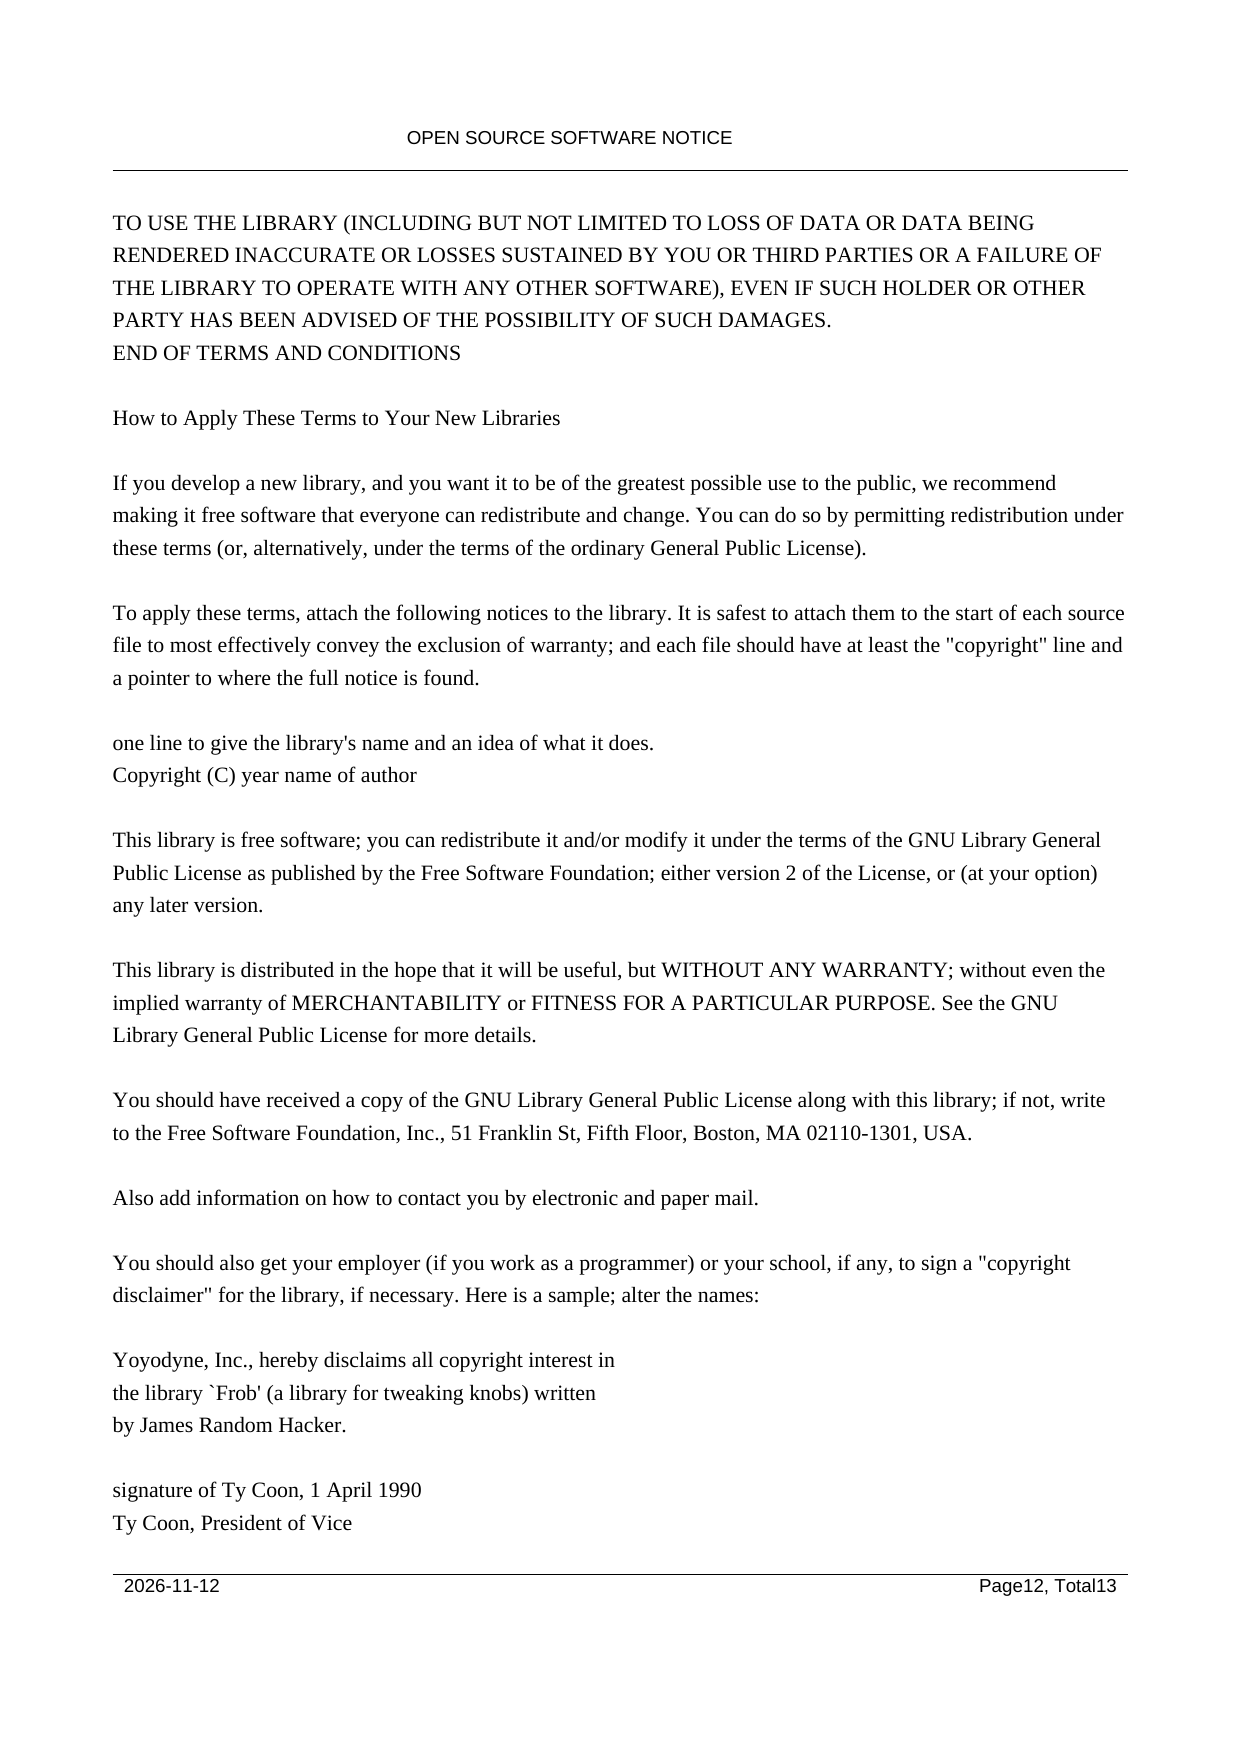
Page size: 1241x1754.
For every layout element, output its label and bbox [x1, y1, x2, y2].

text [112, 206, 1128, 1539]
